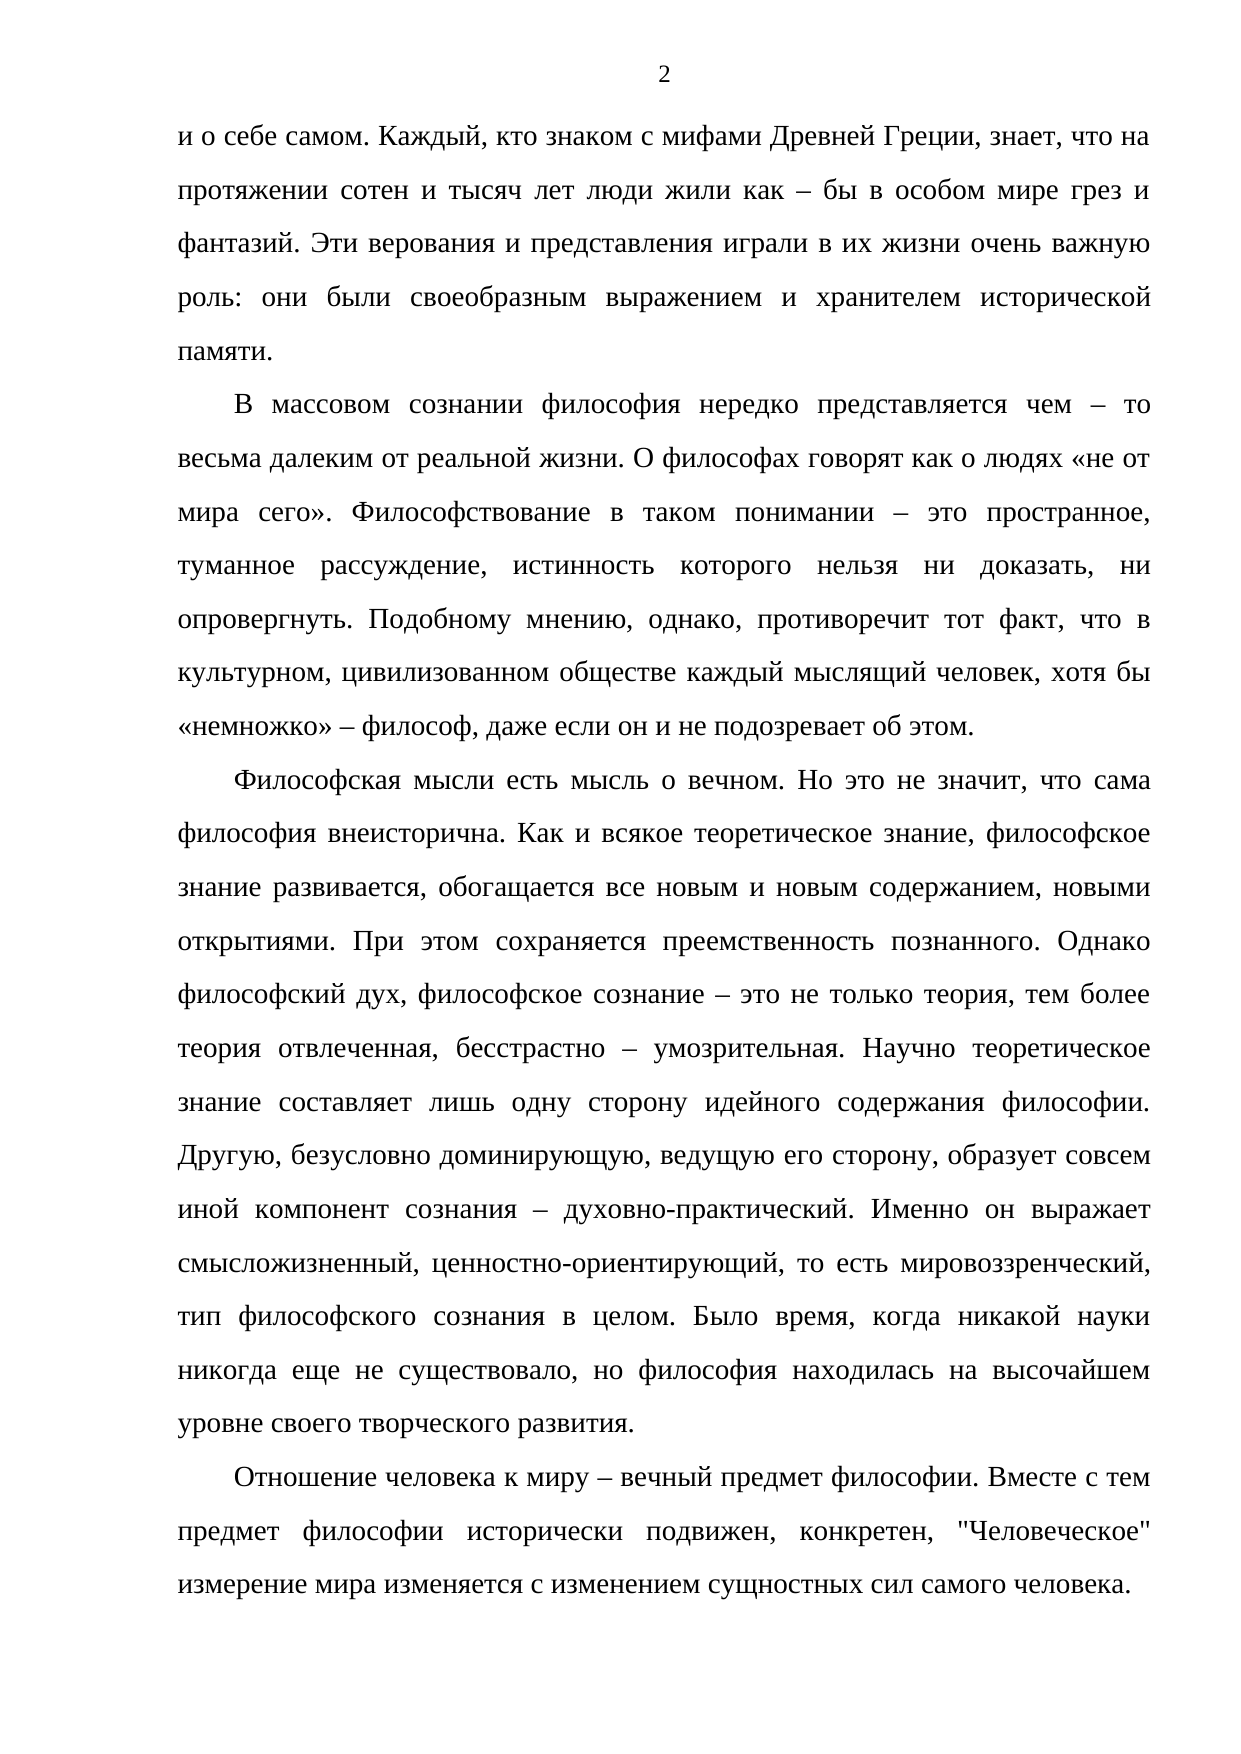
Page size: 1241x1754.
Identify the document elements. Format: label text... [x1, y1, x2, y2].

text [177, 118, 1152, 366]
text В массовом сознании философия нередко представляется чем – то весьма далеким от реальной жизни. О философах говорят как о людях «не от мира сего». Философствование в таком понимании – это пространное, туманное рассуждение, истинность которого нельзя ни доказать, ни опровергнуть. Подобному мнению, однако, противоречит тот факт, что в культурном, цивилизованном обществе каждый мыслящий человек, хотя бы «немножко» – философ, даже если он и не подозревает об этом. [177, 386, 1152, 742]
text Отношение человека к миру – вечный предмет философии. Вместе с тем предмет философии исторически подвижен, конкретен, "Человеческое" измерение мира изменяется с изменением сущностных сил самого человека. [177, 1459, 1152, 1600]
text Философская мысли есть мысль о вечном. Но это не значит, что сама философия внеисторична. Как и всякое теоретическое знание, философское знание развивается, обогащается все новым и новым содержанием, новыми открытиями. При этом сохраняется преемственность познанного. Однако философский дух, философское сознание – это не только теория, тем более теория отвлеченная, бесстрастно – умозрительная. Научно теоретическое знание составляет лишь одну сторону идейного содержания философии. Другую, безусловно доминирующую, ведущую его сторону, образует совсем иной компонент сознания – духовно-практический. Именно он выражает смысложизненный, ценностно-ориентирующий, то есть мировоззренческий, тип философского сознания в целом. Было время, когда никакой науки никогда еще не существовало, но философия находилась на высочайшем уровне своего творческого развития. [177, 762, 1152, 1439]
